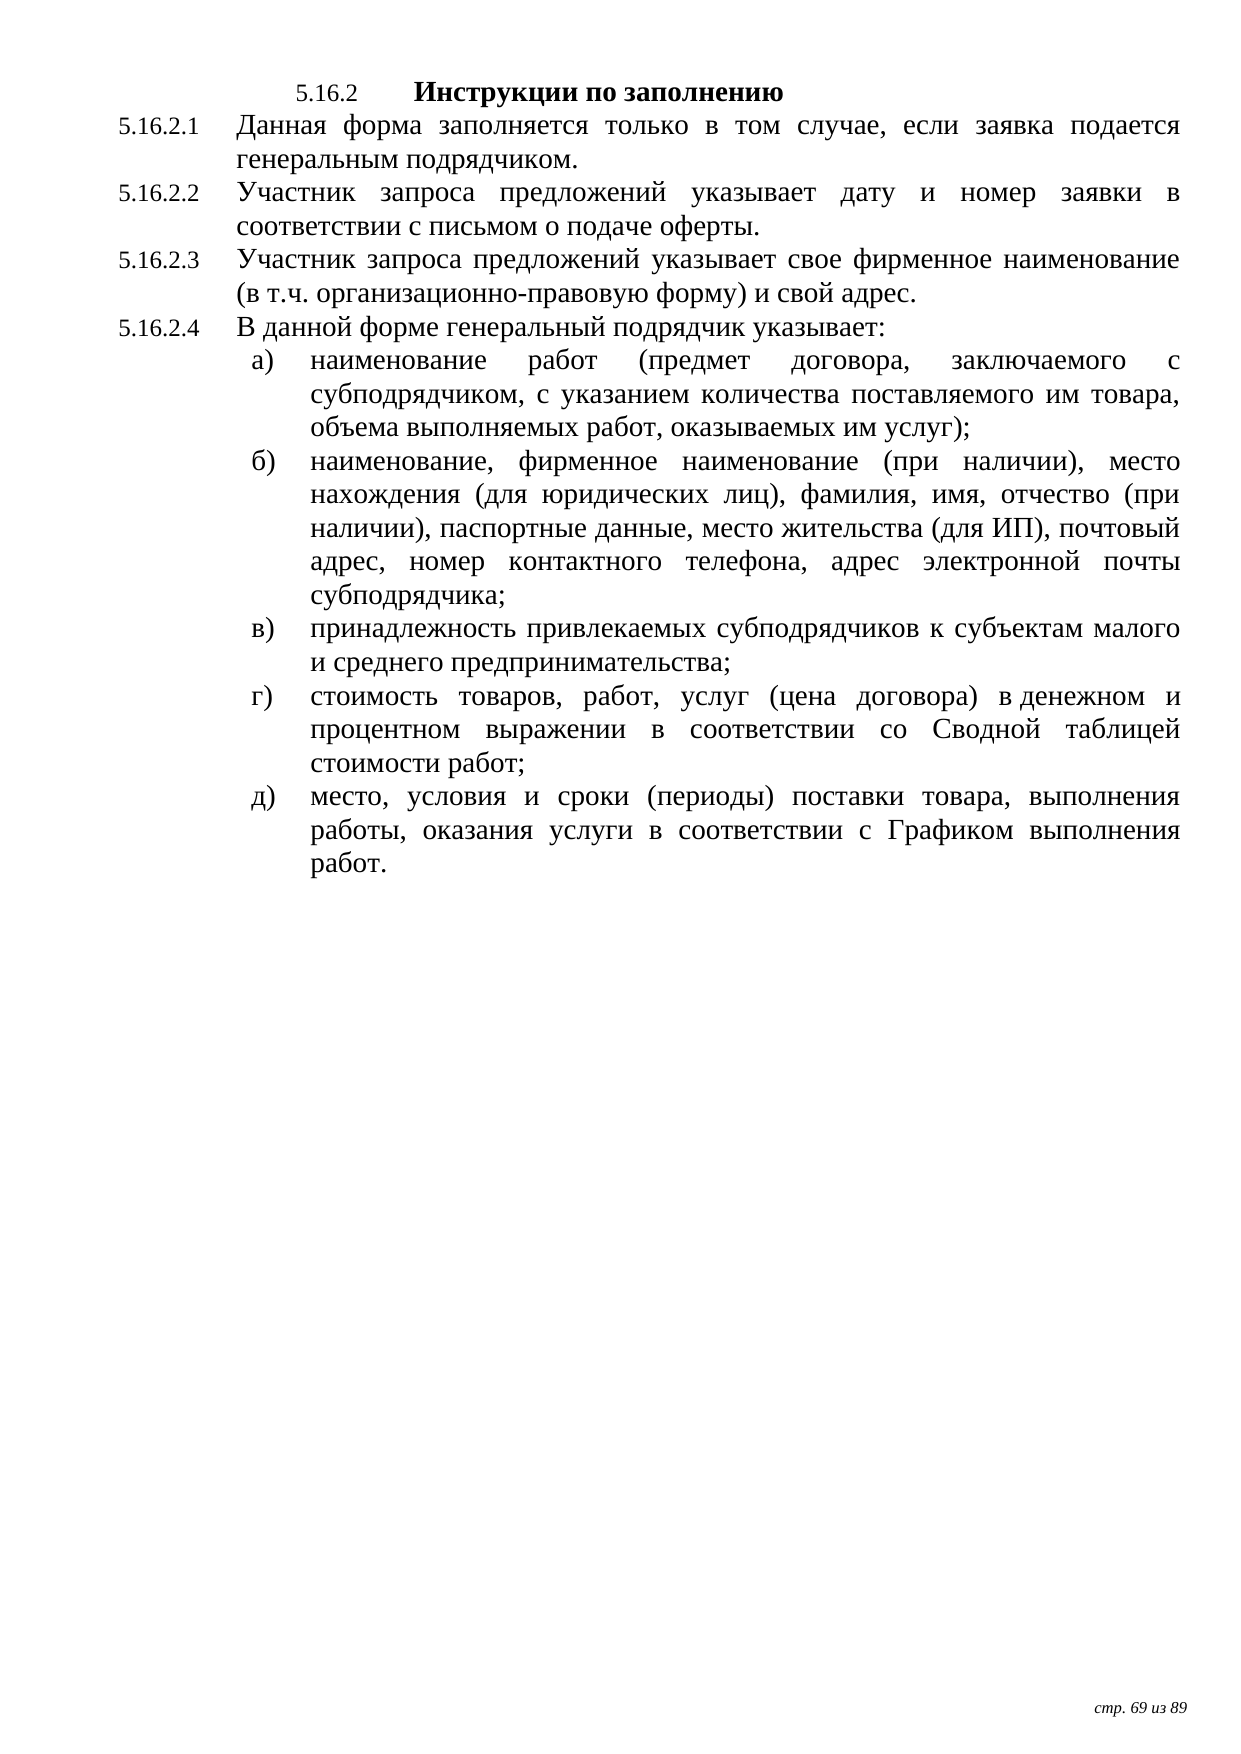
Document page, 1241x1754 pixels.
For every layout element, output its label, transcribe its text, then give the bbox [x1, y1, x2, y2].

text Данная форма заполняется только в том случае, если заявка подается генеральным подрядчиком. [118, 107, 1181, 174]
text Участник запроса предложений указывает свое фирменное наименование (в т.ч. организационно-правовую форму) и свой адрес. [118, 242, 1181, 309]
text наименование, фирменное наименование (при наличии), место нахождения (для юридических лиц), фамилия, имя, отчество (при наличии), паспортные данные, место жительства (для ИП), почтовый адрес, номер контактного телефона, адрес электронной почты субподрядчика; [251, 443, 1181, 611]
text место, условия и сроки (периоды) поставки товара, выполнения работы, оказания услуги в соответствии с Графиком выполнения работ. [251, 778, 1181, 879]
text Инструкции по заполнению [236, 74, 1181, 107]
text В данной форме генеральный подрядчик указывает: [118, 309, 1181, 342]
text Участник запроса предложений указывает дату и номер заявки в соответствии с письмом о подаче оферты. [118, 174, 1181, 242]
text наименование работ (предмет договора, заключаемого с субподрядчиком, с указанием количества поставляемого им товара, объема выполняемых работ, оказываемых им услуг); [251, 342, 1181, 443]
text принадлежность привлекаемых субподрядчиков к субъектам малого и среднего предпринимательства; [251, 611, 1181, 678]
text стоимость товаров, работ, услуг (цена договора) в денежном и процентном выражении в соответствии со Сводной таблицей стоимости работ; [251, 678, 1181, 778]
